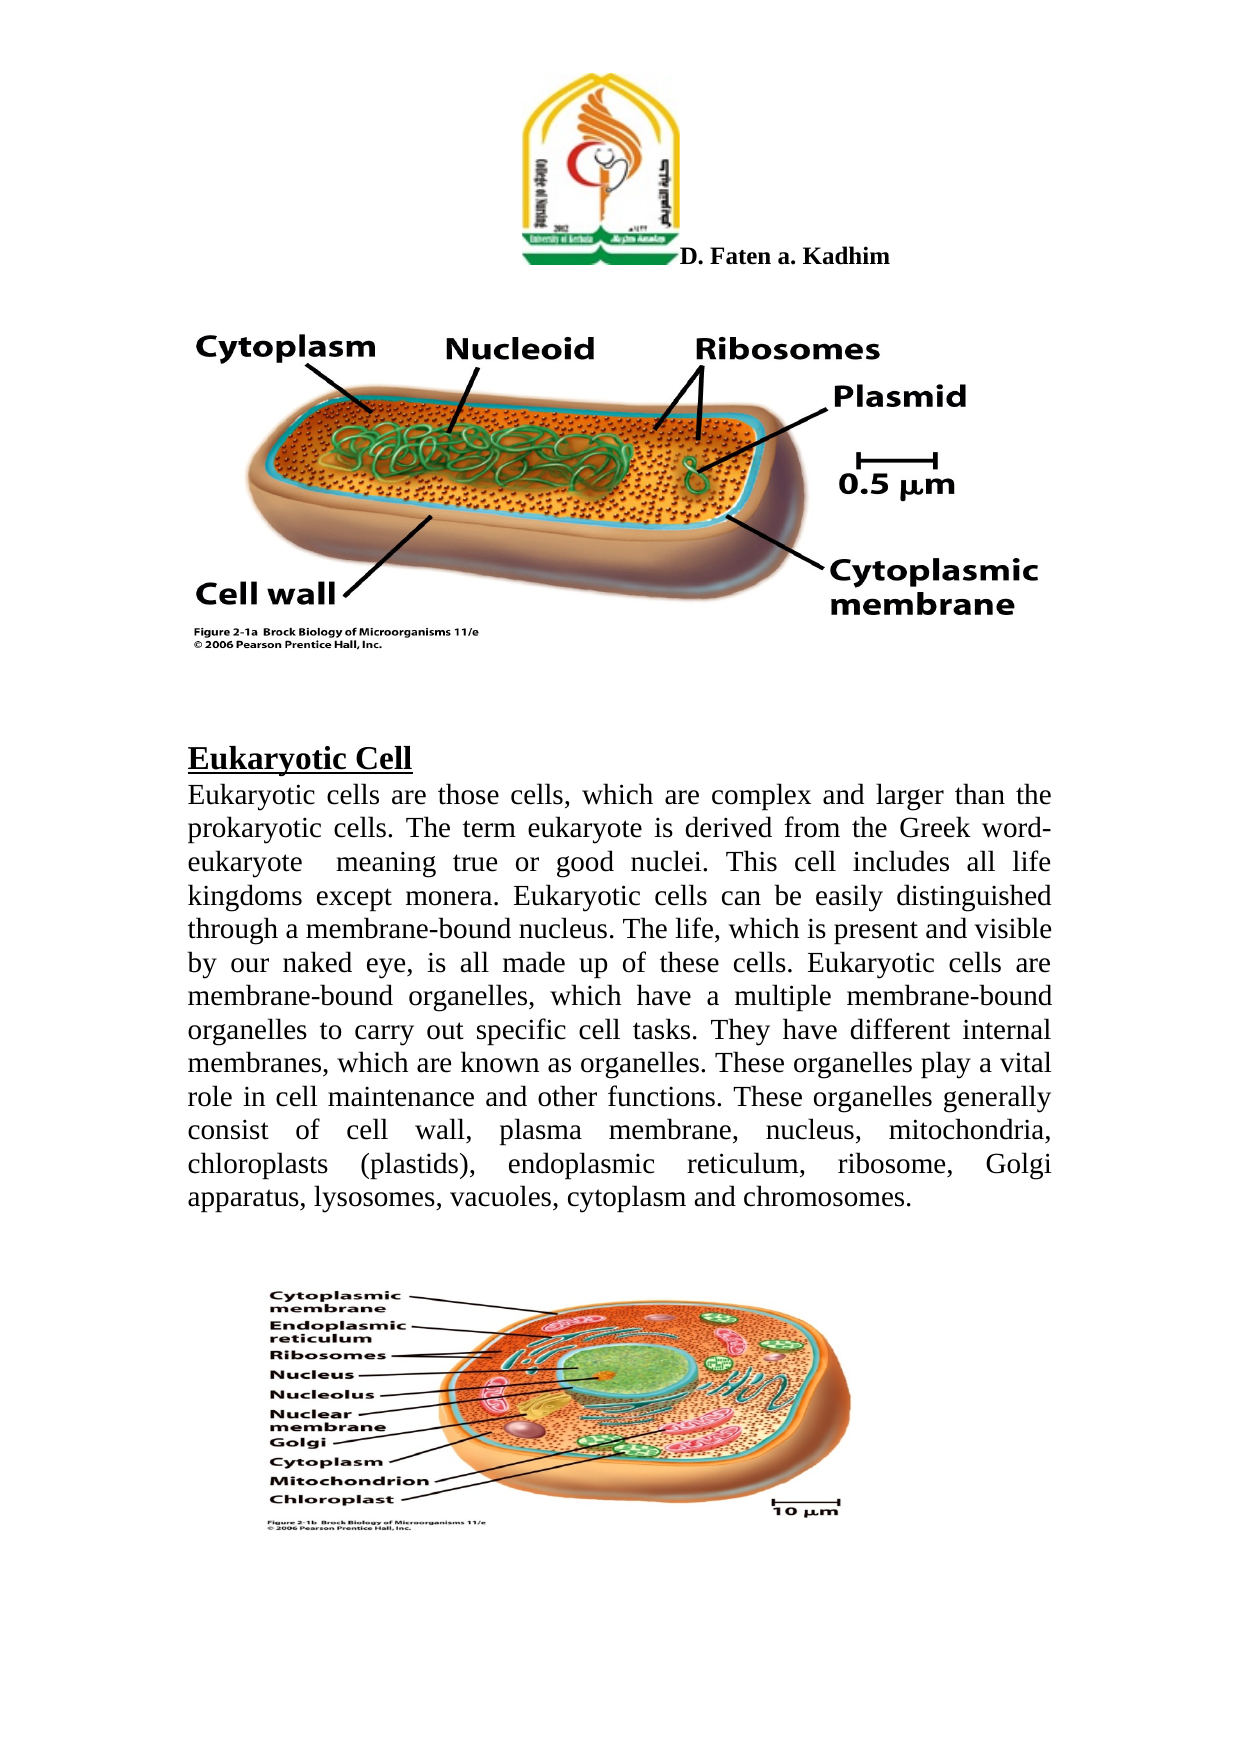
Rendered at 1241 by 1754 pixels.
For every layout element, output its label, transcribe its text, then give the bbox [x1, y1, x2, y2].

subtitle Eukaryotic Cell [187, 739, 1053, 777]
text Eukaryotic cells are those cells, which are complex and larger than the prokaryotic cells. The term eukaryote is derived from the Greek word- eukaryote  meaning true or good nuclei. This cell includes all life kingdoms except monera. Eukaryotic cells can be easily distinguished through a membrane-bound nucleus. The life, which is present and visible by our naked eye, is all made up of these cells. Eukaryotic cells are membrane-bound organelles, which have a multiple membrane-bound organelles to carry out specific cell tasks. They have different internal membranes, which are known as organelles. These organelles play a vital role in cell maintenance and other functions. These organelles generally consist of cell wall, plasma membrane, nucleus, mitochondria, chloroplasts (plastids), endoplasmic reticulum, ribosome, Golgi apparatus, lysosomes, vacuoles, cytoplasm and chromosomes. [187, 777, 1053, 1213]
picture [187, 324, 1048, 651]
picture [521, 73, 680, 265]
picture [262, 1288, 855, 1531]
